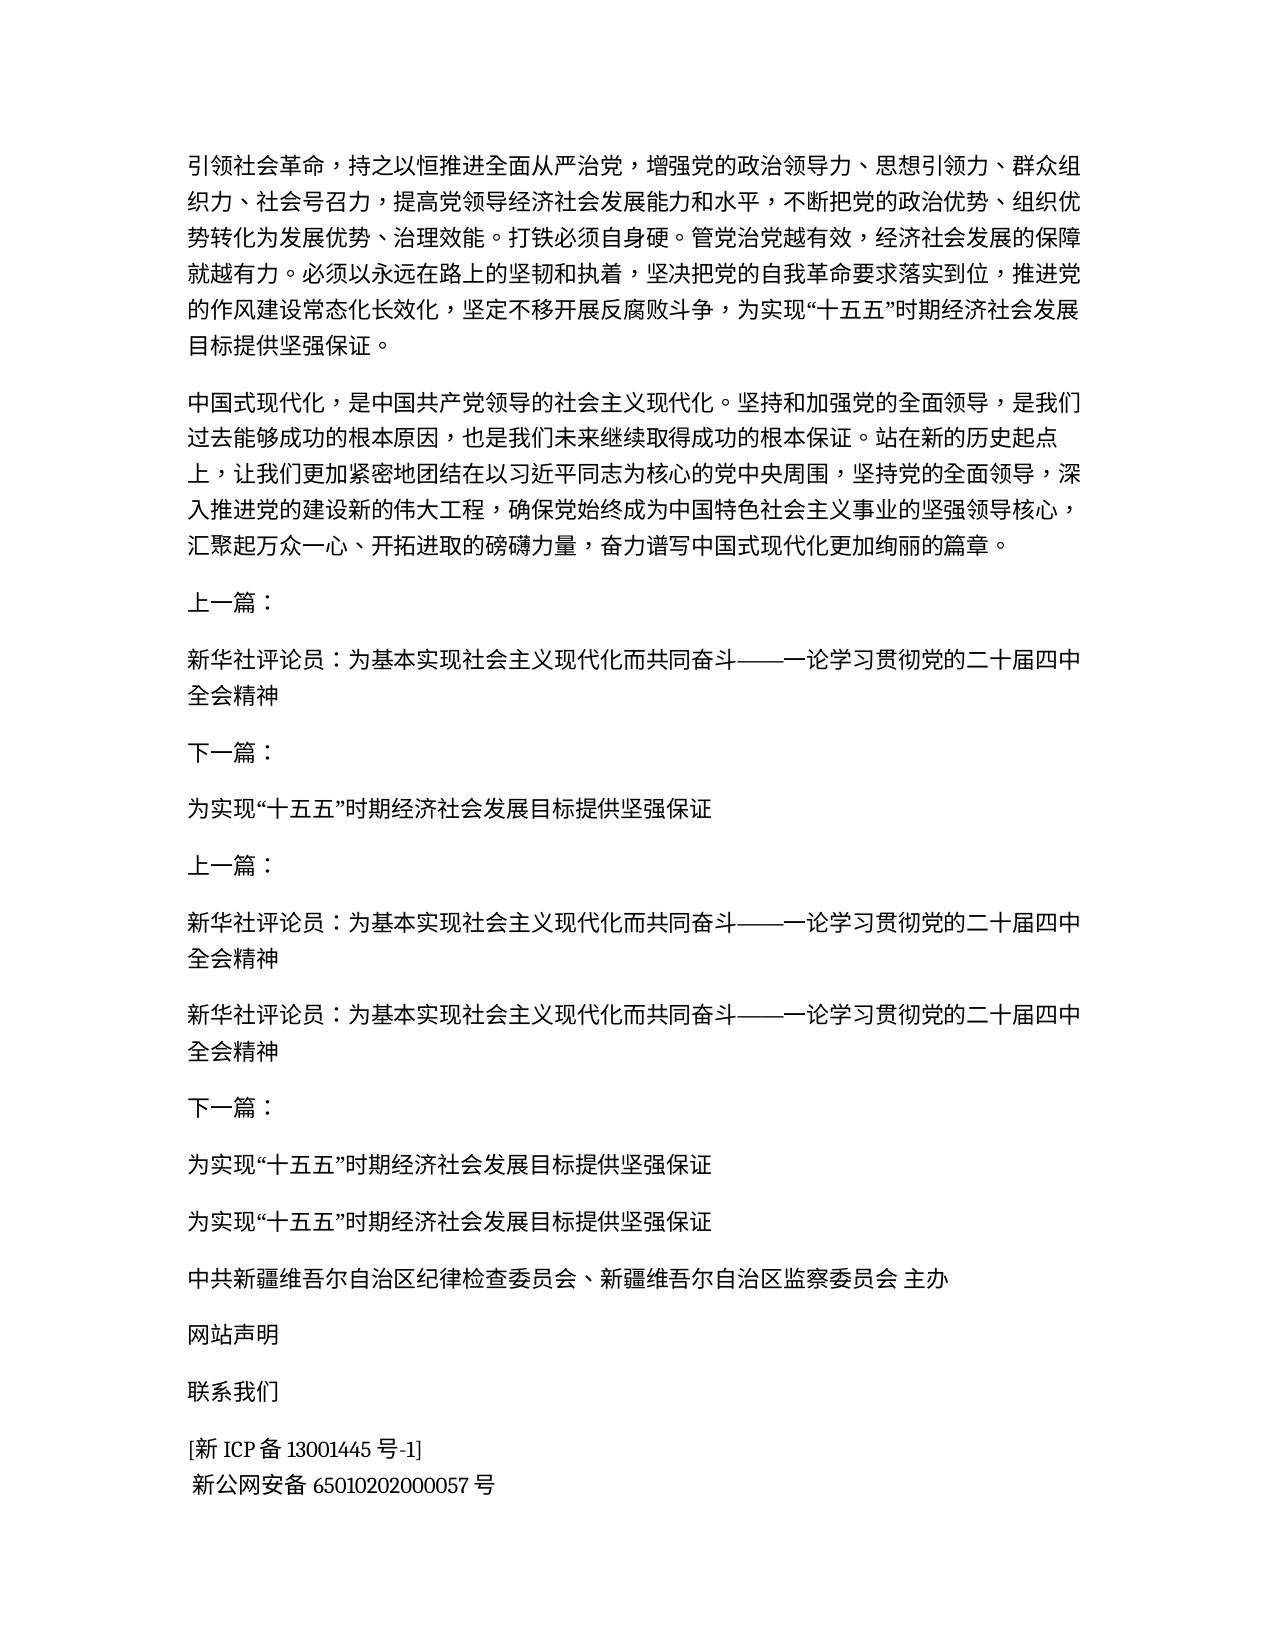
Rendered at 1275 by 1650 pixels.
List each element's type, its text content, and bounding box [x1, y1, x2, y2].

text 网站声明 [187, 1319, 1087, 1351]
text 新华社评论员：为基本实现社会主义现代化而共同奋斗——一论学习贯彻党的二十届四中全会精神 [187, 907, 1087, 974]
text 新华社评论员：为基本实现社会主义现代化而共同奋斗——一论学习贯彻党的二十届四中全会精神 [187, 999, 1087, 1067]
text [187, 150, 1087, 361]
text 中共新疆维吾尔自治区纪律检查委员会、新疆维吾尔自治区监察委员会 主办 [187, 1262, 1087, 1294]
text 下一篇： [187, 736, 1087, 768]
text 新华社评论员：为基本实现社会主义现代化而共同奋斗——一论学习贯彻党的二十届四中全会精神 [187, 644, 1087, 711]
text 为实现“十五五”时期经济社会发展目标提供坚强保证 [187, 1206, 1087, 1237]
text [187, 1433, 1087, 1500]
text 为实现“十五五”时期经济社会发展目标提供坚强保证 [187, 1149, 1087, 1180]
text 上一篇： [187, 850, 1087, 881]
text 为实现“十五五”时期经济社会发展目标提供坚强保证 [187, 793, 1087, 824]
text 下一篇： [187, 1092, 1087, 1123]
text 上一篇： [187, 587, 1087, 618]
text 联系我们 [187, 1376, 1087, 1407]
text 中国式现代化，是中国共产党领导的社会主义现代化。坚持和加强党的全面领导，是我们过去能够成功的根本原因，也是我们未来继续取得成功的根本保证。站在新的历史起点上，让我们更加紧密地团结在以习近平同志为核心的党中央周围，坚持党的全面领导，深入推进党的建设新的伟大工程，确保党始终成为中国特色社会主义事业的坚强领导核心，汇聚起万众一心、开拓进取的磅礴力量，奋力谱写中国式现代化更加绚丽的篇章。 [187, 386, 1087, 561]
